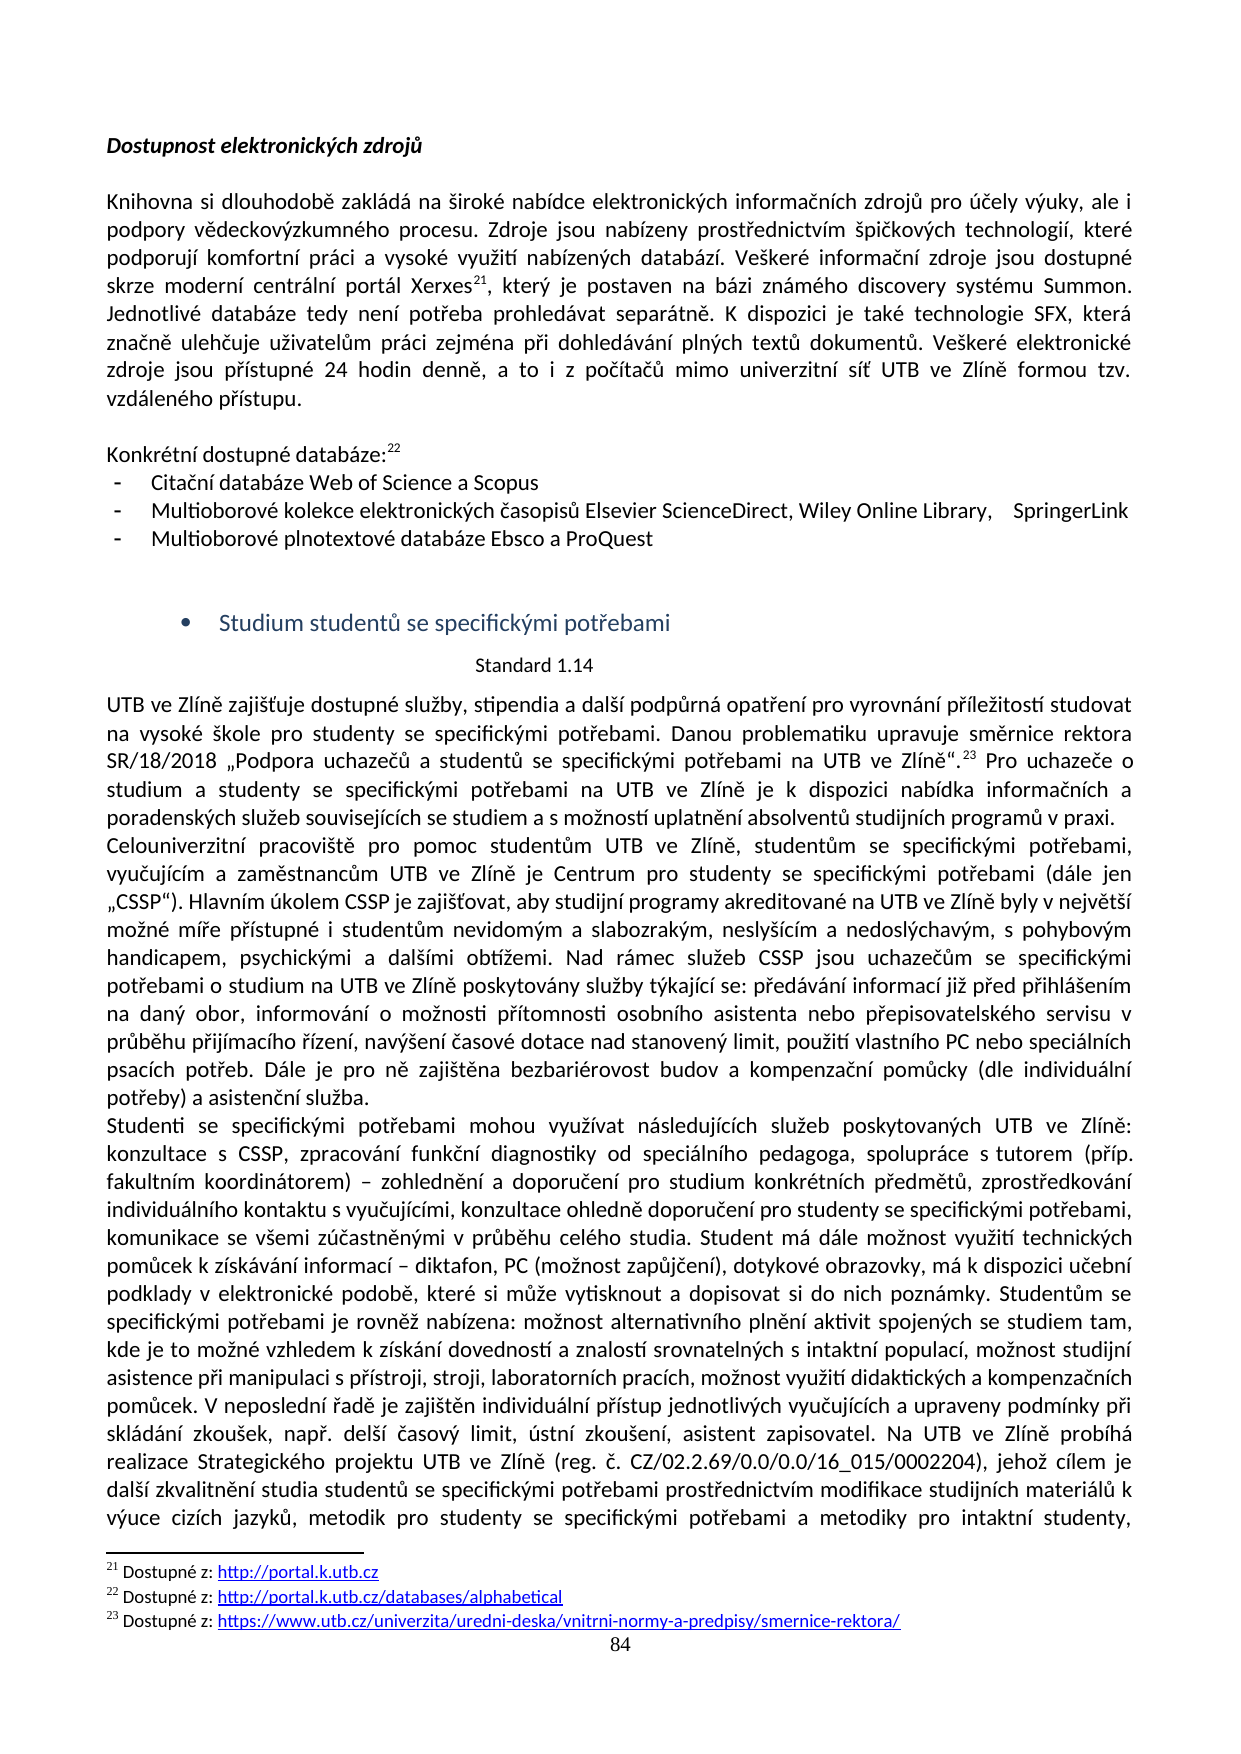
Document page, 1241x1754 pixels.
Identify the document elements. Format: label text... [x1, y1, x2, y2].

text Knihovna si dlouhodobě zakládá na široké nabídce elektronických informačních zdrojů pro účely výuky, ale i podpory vědeckovýzkumného procesu. Zdroje jsou nabízeny prostřednictvím špičkových technologií, které podporují komfortní práci a vysoké využití nabízených databází. Veškeré informační zdroje jsou dostupné skrze moderní centrální portál Xerxes, který je postaven na bázi známého discovery systému Summon. Jednotlivé databáze tedy není potřeba prohledávat separátně. K dispozici je také technologie SFX, která značně ulehčuje uživatelům práci zejména při dohledávání plných textů dokumentů. Veškeré elektronické zdroje jsou přístupné 24 hodin denně, a to i z počítačů mimo univerzitní síť UTB ve Zlíně formou tzv. vzdáleného přístupu. [106, 187, 1134, 412]
text Celouniverzitní pracoviště pro pomoc studentům UTB ve Zlíně, studentům se specifickými potřebami, vyučujícím a zaměstnancům UTB ve Zlíně je Centrum pro studenty se specifickými potřebami (dále jen „CSSP“). Hlavním úkolem CSSP je zajišťovat, aby studijní programy akreditované na UTB ve Zlíně byly v největší možné míře přístupné i studentům nevidomým a slabozrakým, neslyšícím a nedoslýchavým, s pohybovým handicapem, psychickými a dalšími obtížemi. Nad rámec služeb CSSP jsou uchazečům se specifickými potřebami o studium na UTB ve Zlíně poskytovány služby týkající se: předávání informací již před přihlášením na daný obor, informování o možnosti přítomnosti osobního asistenta nebo přepisovatelského servisu v průběhu přijímacího řízení, navýšení časové dotace nad stanovený limit, použití vlastního PC nebo speciálních psacích potřeb. Dále je pro ně zajištěna bezbariérovost budov a kompenzační pomůcky (dle individuální potřeby) a asistenční služba. [106, 831, 1134, 1111]
text Konkrétní dostupné databáze: [106, 440, 1134, 468]
text UTB ve Zlíně zajišťuje dostupné služby, stipendia a další podpůrná opatření pro vyrovnání příležitostí studovat na vysoké škole pro studenty se specifickými potřebami. Danou problematiku upravuje směrnice rektora SR/18/2018 „Podpora uchazečů a studentů se specifickými potřebami na UTB ve Zlíně“. Pro uchazeče o studium a studenty se specifickými potřebami na UTB ve Zlíně je k dispozici nabídka informačních a poradenských služeb souvisejících se studiem a s možností uplatnění absolventů studijních programů v praxi. [106, 691, 1134, 831]
subtitle Studium studentů se specifickými potřebami [181, 607, 1134, 638]
list Multioborové plnotextové databáze Ebsco a ProQuest [113, 524, 1134, 552]
text Standard 1.14 [106, 653, 1134, 678]
list Multioborové kolekce elektronických časopisů Elsevier ScienceDirect, Wiley Online Library, SpringerLink [113, 496, 1134, 524]
list Citační databáze Web of Science a Scopus [113, 468, 1134, 496]
text Dostupnost elektronických zdrojů [106, 131, 1134, 159]
